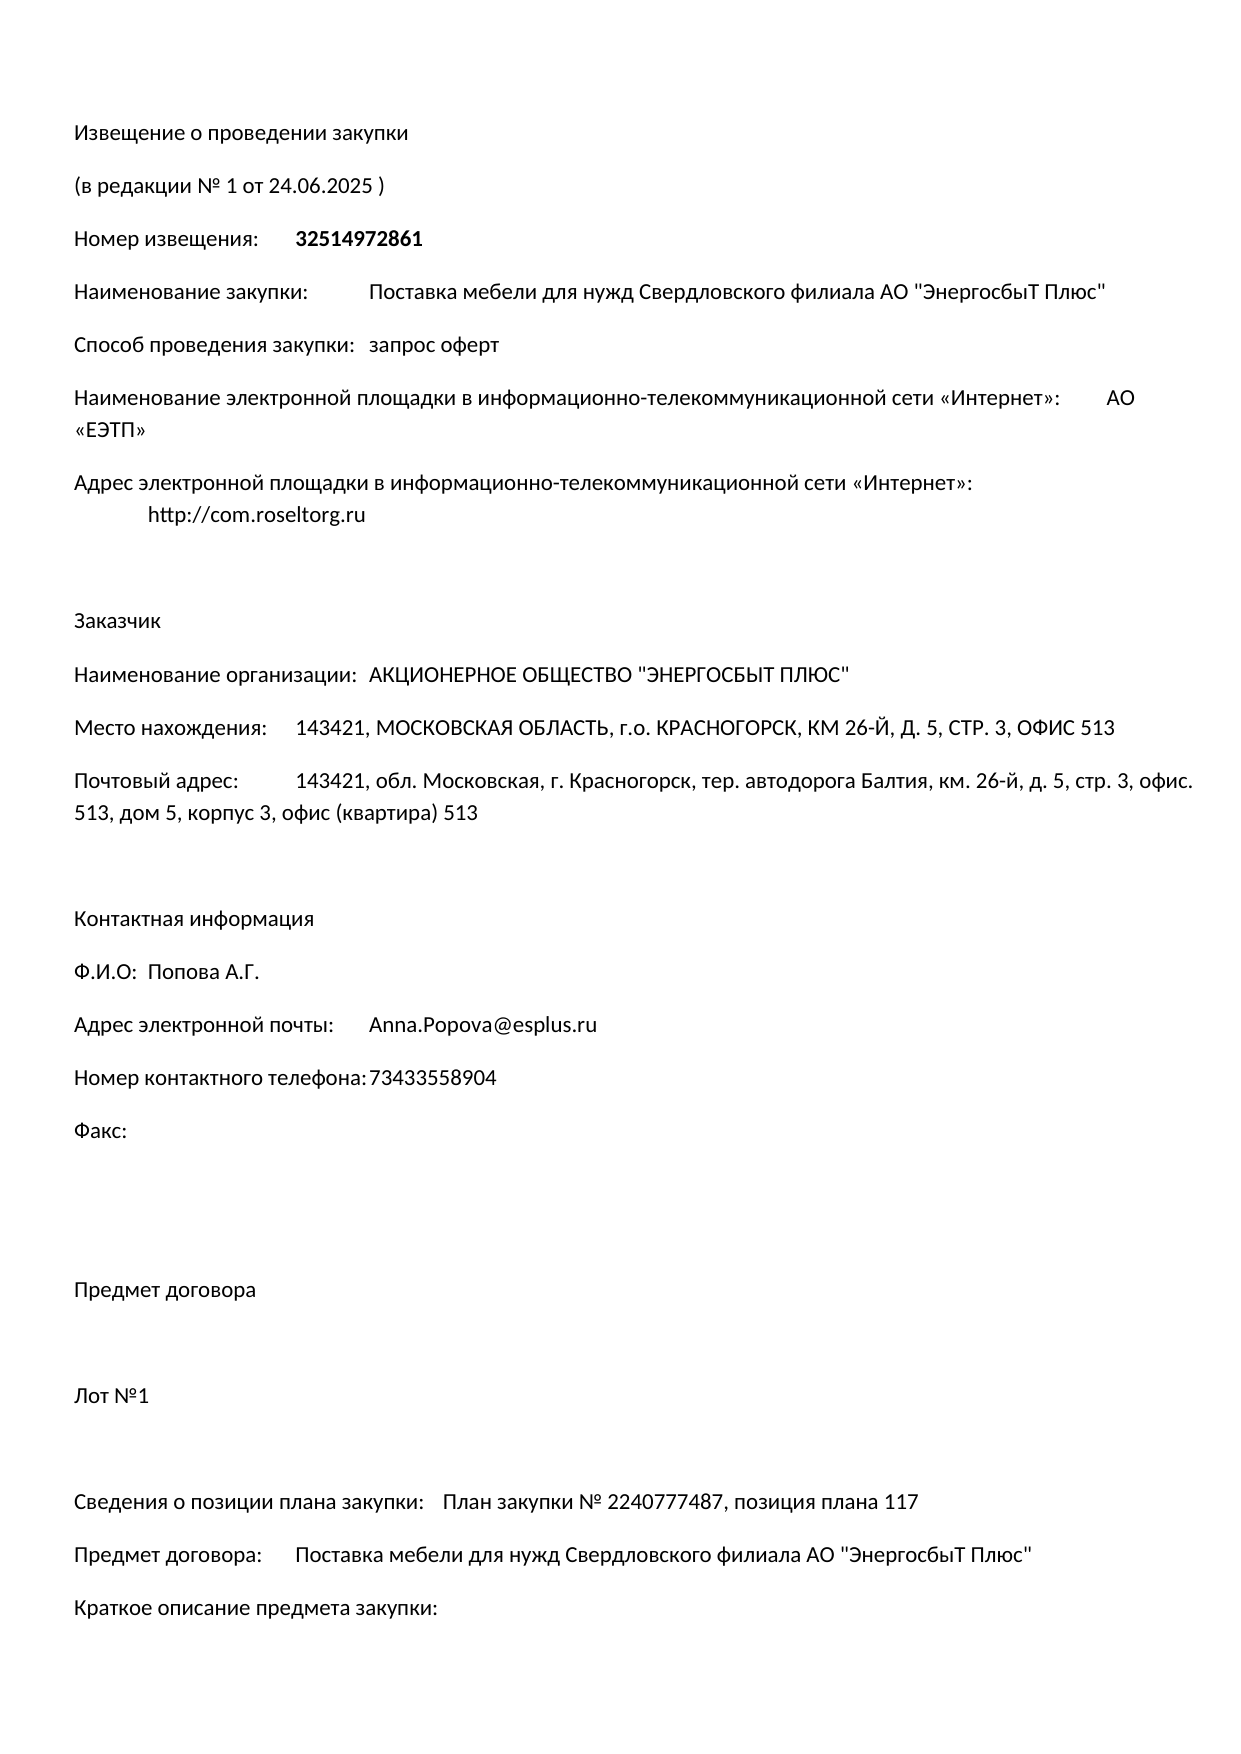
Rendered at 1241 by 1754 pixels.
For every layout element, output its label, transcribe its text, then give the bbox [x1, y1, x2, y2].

text Предмет договора: Поставка мебели для нужд Свердловского филиала АО "ЭнергосбыТ Плюс" [74, 1540, 1196, 1568]
text Ф.И.О: Попова А.Г. [74, 957, 1196, 985]
text Заказчик [74, 607, 1196, 635]
text Извещение о проведении закупки [74, 118, 1196, 146]
text Способ проведения закупки: запрос оферт [74, 330, 1196, 358]
text Номер контактного телефона: 73433558904 [74, 1063, 1196, 1091]
text Почтовый адрес: 143421, обл. Московская, г. Красногорск, тер. автодорога Балтия, км. 26-й, д. 5, стр. 3, офис. 513, дом 5, корпус 3, офис (квартира) 513 [74, 766, 1196, 826]
text Предмет договора [74, 1275, 1196, 1303]
text Факс: [74, 1116, 1196, 1144]
text (в редакции № 1 от 24.06.2025 ) [74, 171, 1196, 199]
text Наименование организации: АКЦИОНЕРНОЕ ОБЩЕСТВО "ЭНЕРГОСБЫТ ПЛЮС" [74, 660, 1196, 688]
text Контактная информация [74, 904, 1196, 932]
text Лот №1 [74, 1381, 1196, 1409]
text Номер извещения: 32514972861 [74, 224, 1196, 252]
text Краткое описание предмета закупки: [74, 1593, 1196, 1621]
text Адрес электронной почты: Anna.Popova@esplus.ru [74, 1010, 1196, 1038]
text Наименование закупки: Поставка мебели для нужд Свердловского филиала АО "ЭнергосбыТ Плюс" [74, 277, 1196, 305]
text Наименование электронной площадки в информационно-телекоммуникационной сети «Интернет»: АО «ЕЭТП» [74, 383, 1196, 443]
text Место нахождения: 143421, МОСКОВСКАЯ ОБЛАСТЬ, г.о. КРАСНОГОРСК, КМ 26-Й, Д. 5, СТР. 3, ОФИС 513 [74, 713, 1196, 741]
text Сведения о позиции плана закупки: План закупки № 2240777487, позиция плана 117 [74, 1487, 1196, 1515]
text Адрес электронной площадки в информационно-телекоммуникационной сети «Интернет»: http://com.roseltorg.ru [74, 468, 1196, 529]
